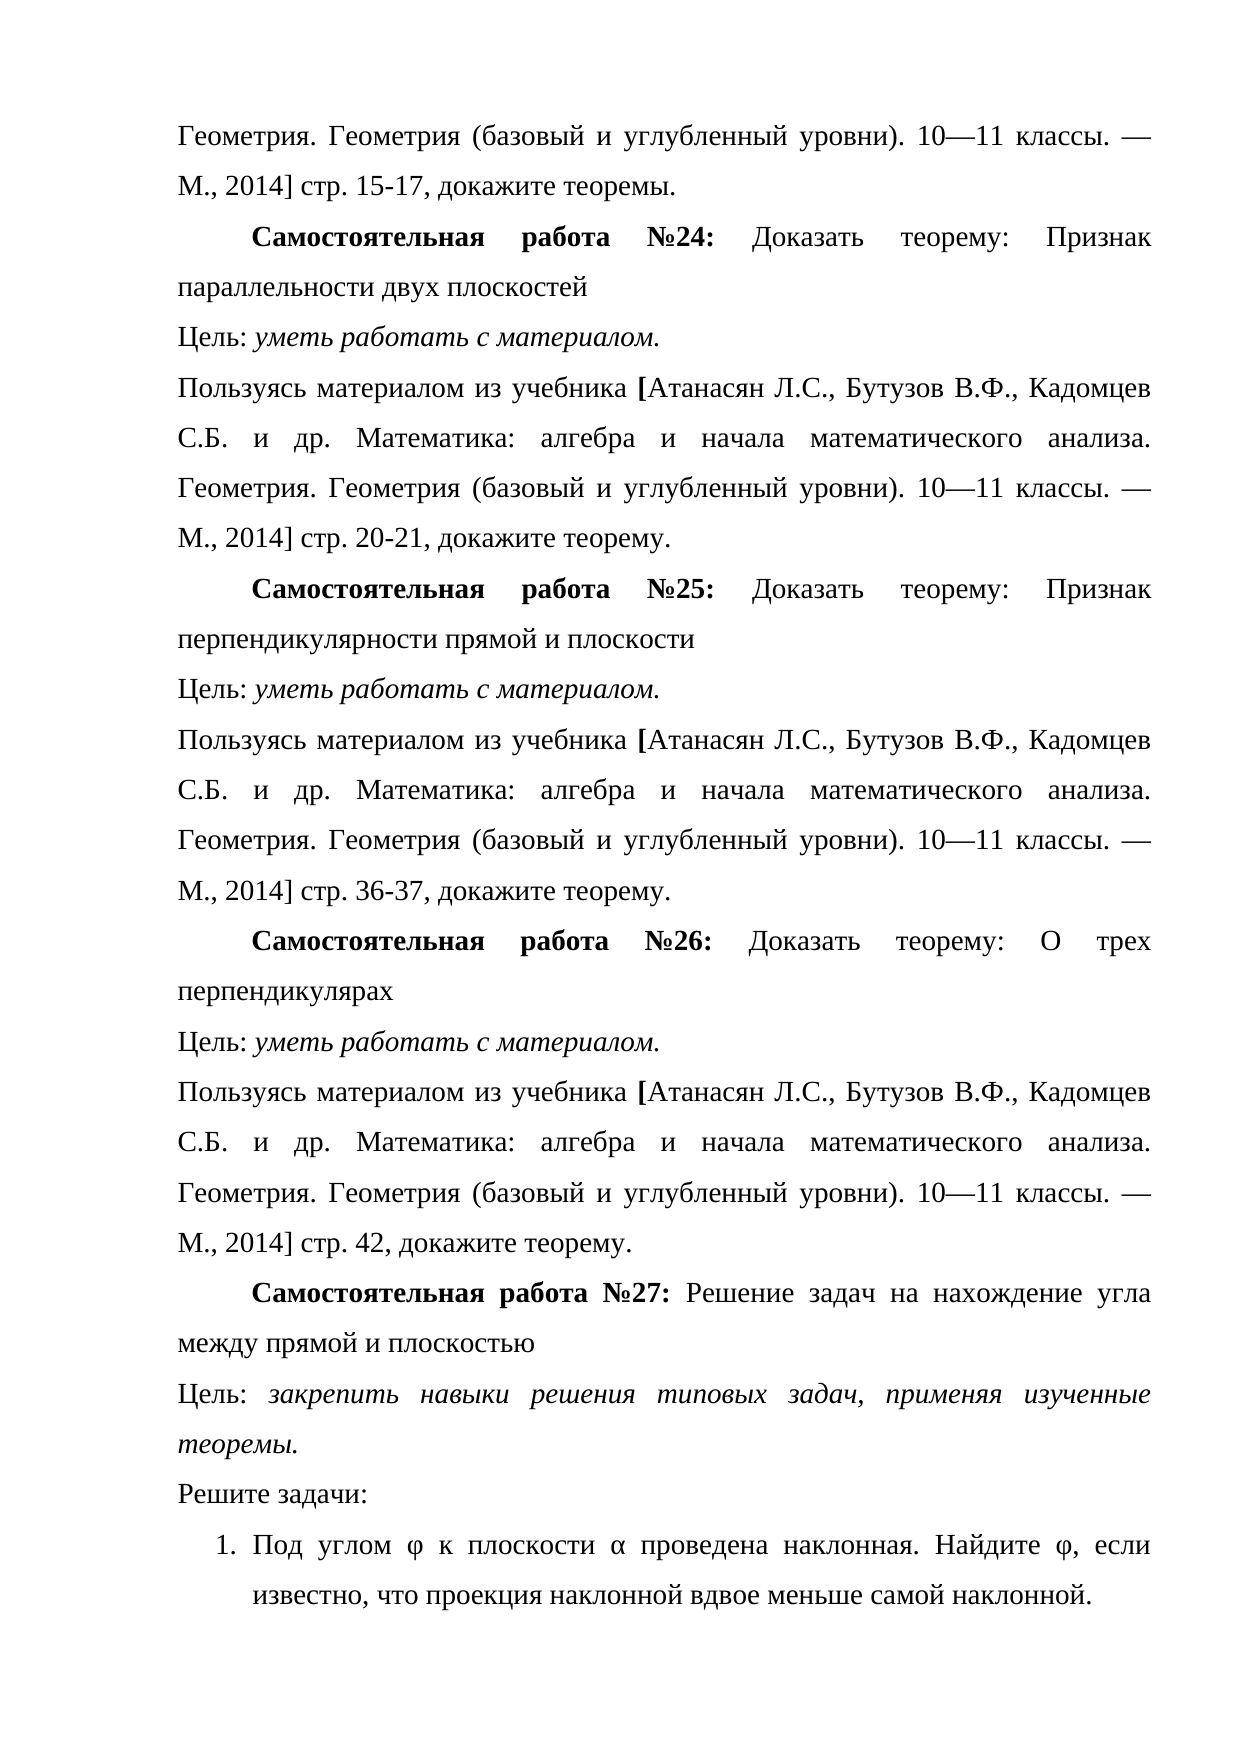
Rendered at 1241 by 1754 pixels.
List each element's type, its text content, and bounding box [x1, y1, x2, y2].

text Цель: закрепить навыки решения типовых задач, применяя изученные теоремы. [177, 1376, 1152, 1460]
text Цель: уметь работать с материалом. [177, 1024, 1152, 1057]
text Цель: уметь работать с материалом. [177, 672, 1152, 705]
text Решите задачи: [177, 1477, 1152, 1510]
text Самостоятельная работа №24: Доказать теорему: Признак параллельности двух плоскостей [177, 219, 1152, 303]
list Под углом φ к плоскости α проведена наклонная. Найдите φ, если известно, что проекция наклонной вдвое меньше самой наклонной. [215, 1527, 1152, 1611]
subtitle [177, 118, 1152, 202]
text Самостоятельная работа №25: Доказать теорему: Признак перпендикулярности прямой и плоскости [177, 571, 1152, 655]
subtitle Пользуясь материалом из учебника [Атанасян Л.С., Бутузов В.Ф., Кадомцев С.Б. и др. Математика: алгебра и начала математического анализа. Геометрия. Геометрия (базовый и углубленный уровни). 10—11 классы. — М., 2014] стр. 20-21, докажите теорему. [177, 370, 1152, 554]
text Самостоятельная работа №26: Доказать теорему: О трех перпендикулярах [177, 923, 1152, 1007]
subtitle Пользуясь материалом из учебника [Атанасян Л.С., Бутузов В.Ф., Кадомцев С.Б. и др. Математика: алгебра и начала математического анализа. Геометрия. Геометрия (базовый и углубленный уровни). 10—11 классы. — М., 2014] стр. 42, докажите теорему. [177, 1074, 1152, 1258]
text Самостоятельная работа №27: Решение задач на нахождение угла между прямой и плоскостью [177, 1275, 1152, 1359]
text Цель: уметь работать с материалом. [177, 319, 1152, 353]
subtitle Пользуясь материалом из учебника [Атанасян Л.С., Бутузов В.Ф., Кадомцев С.Б. и др. Математика: алгебра и начала математического анализа. Геометрия. Геометрия (базовый и углубленный уровни). 10—11 классы. — М., 2014] стр. 36-37, докажите теорему. [177, 722, 1152, 906]
